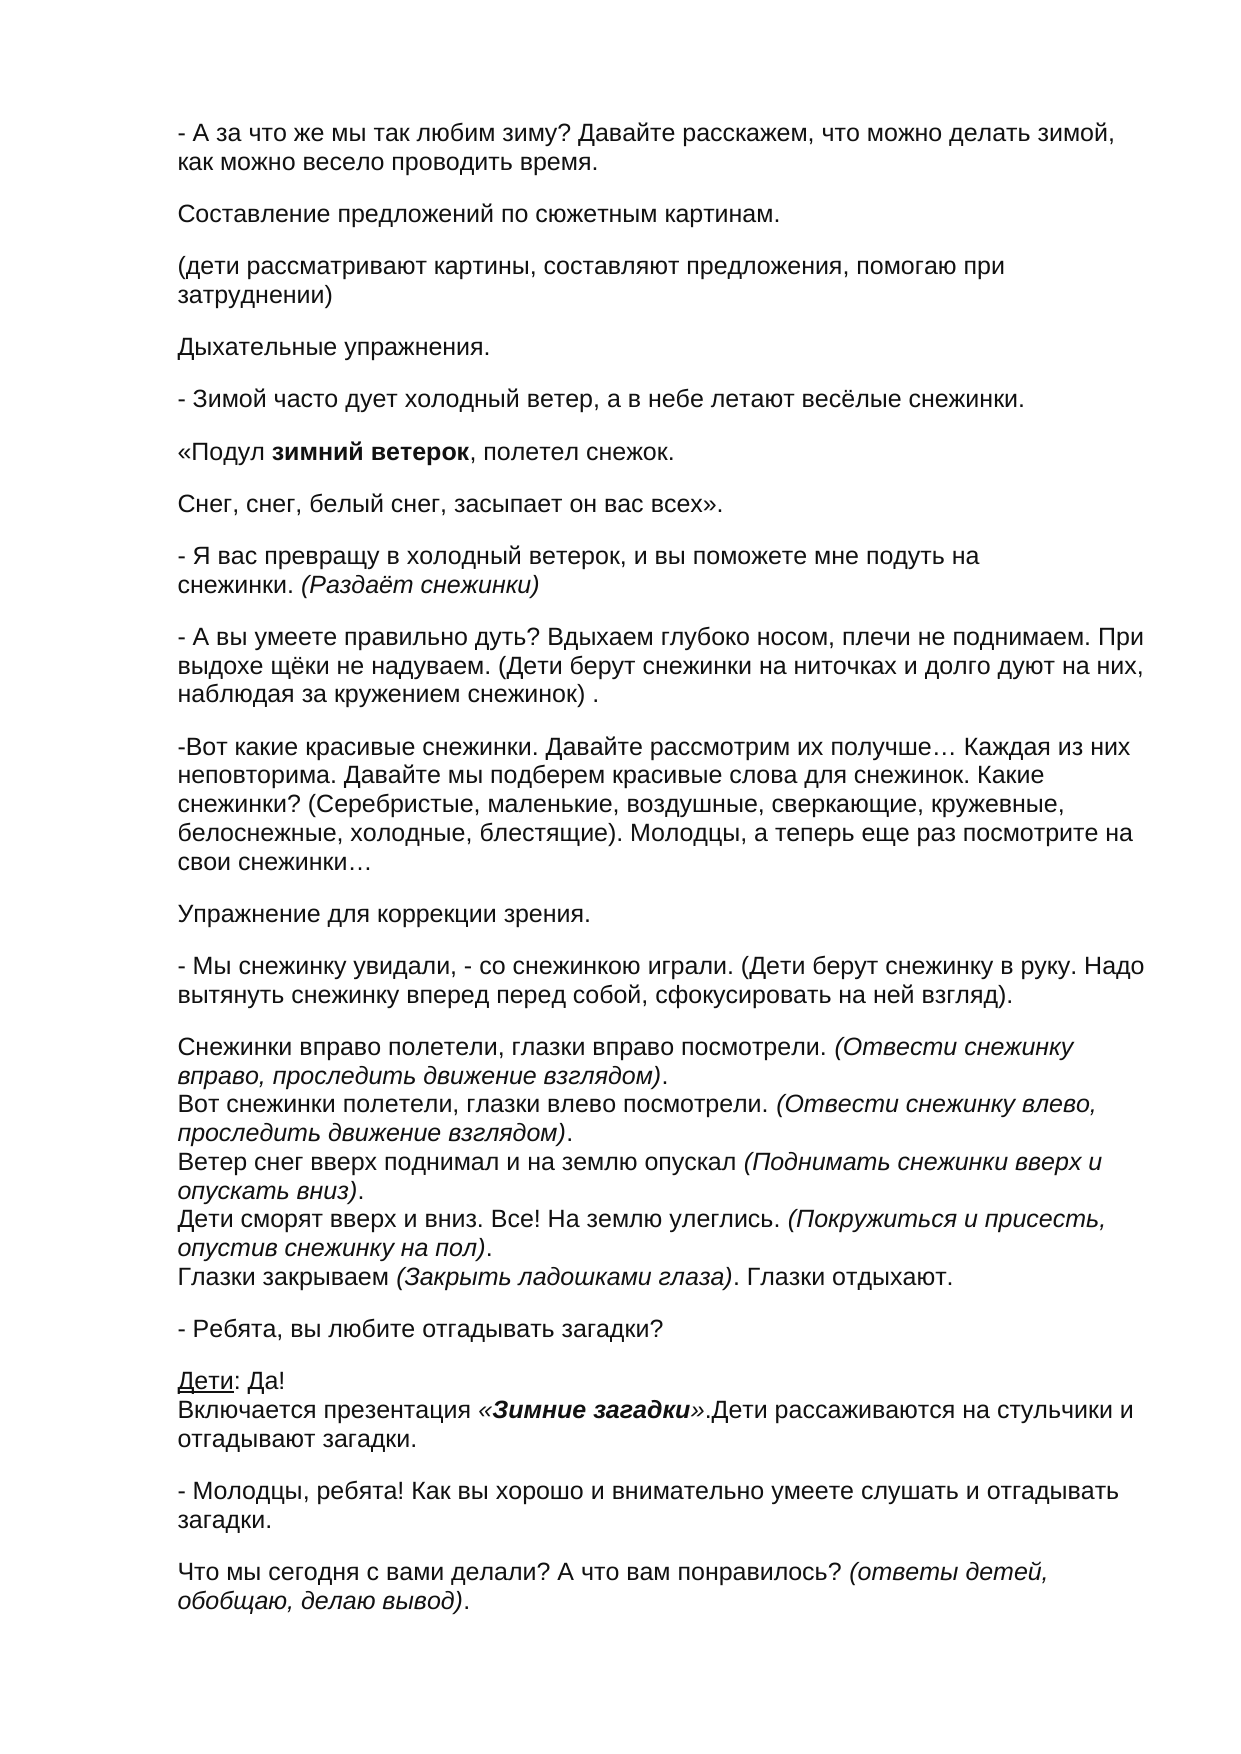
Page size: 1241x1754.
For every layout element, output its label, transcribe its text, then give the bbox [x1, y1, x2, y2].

text - А вы умеете правильно дуть? Вдыхаем глубоко носом, плечи не поднимаем. При выдохе щёки не надуваем. (Дети берут снежинки на ниточках и долго дуют на них, наблюдая за кружением снежинок) . [177, 622, 1152, 708]
text - Я вас превращу в холодный ветерок, и вы поможете мне подуть на снежинки. (Раздаёт снежинки) [177, 541, 1152, 598]
text (дети рассматривают картины, составляют предложения, помогаю при затруднении) [177, 251, 1152, 309]
text Что мы сегодня с вами делали? А что вам понравилось? (ответы детей, обобщаю, делаю вывод). [177, 1557, 1152, 1614]
text Снежинки вправо полетели, глазки вправо посмотрели. (Отвести снежинку вправо, проследить движение взглядом). [177, 1032, 1152, 1089]
text Включается презентация «Зимние загадки».Дети рассаживаются на стульчики и отгадывают загадки. [177, 1395, 1152, 1452]
text - Молодцы, ребята! Как вы хорошо и внимательно умеете слушать и отгадывать загадки. [177, 1476, 1152, 1533]
text - Мы снежинку увидали, - со снежинкою играли. (Дети берут снежинку в руку. Надо вытянуть снежинку вперед перед собой, сфокусировать на ней взгляд). [177, 951, 1152, 1008]
text «Подул зимний ветерок, полетел снежок. [177, 437, 1152, 465]
text Дыхательные упражнения. [177, 332, 1152, 361]
text - Ребята, вы любите отгадывать загадки? [177, 1314, 1152, 1343]
text - А за что же мы так любим зиму? Давайте расскажем, что можно делать зимой, как можно весело проводить время. [177, 118, 1152, 176]
text Дети сморят вверх и вниз. Все! На землю улеглись. (Покружиться и присесть, опустив снежинку на пол). [177, 1204, 1152, 1262]
text Снег, снег, белый снег, засыпает он вас всех». [177, 489, 1152, 517]
text Упражнение для коррекции зрения. [177, 899, 1152, 927]
text - Зимой часто дует холодный ветер, а в небе летают весёлые снежинки. [177, 384, 1152, 413]
text Составление предложений по сюжетным картинам. [177, 199, 1152, 228]
text -Вот какие красивые снежинки. Давайте рассмотрим их получше… Каждая из них неповторима. Давайте мы подберем красивые слова для снежинок. Какие снежинки? (Серебристые, маленькие, воздушные, сверкающие, кружевные, белоснежные, холодные, блестящие). Молодцы, а теперь еще раз посмотрите на свои снежинки… [177, 732, 1152, 875]
text Вот снежинки полетели, глазки влево посмотрели. (Отвести снежинку влево, проследить движение взглядом). [177, 1089, 1152, 1147]
text Глазки закрываем (Закрыть ладошками глаза). Глазки отдыхают. [177, 1262, 1152, 1291]
text Дети: Да! [177, 1366, 1152, 1395]
text Ветер снег вверх поднимал и на землю опускал (Поднимать снежинки вверх и опускать вниз). [177, 1147, 1152, 1204]
